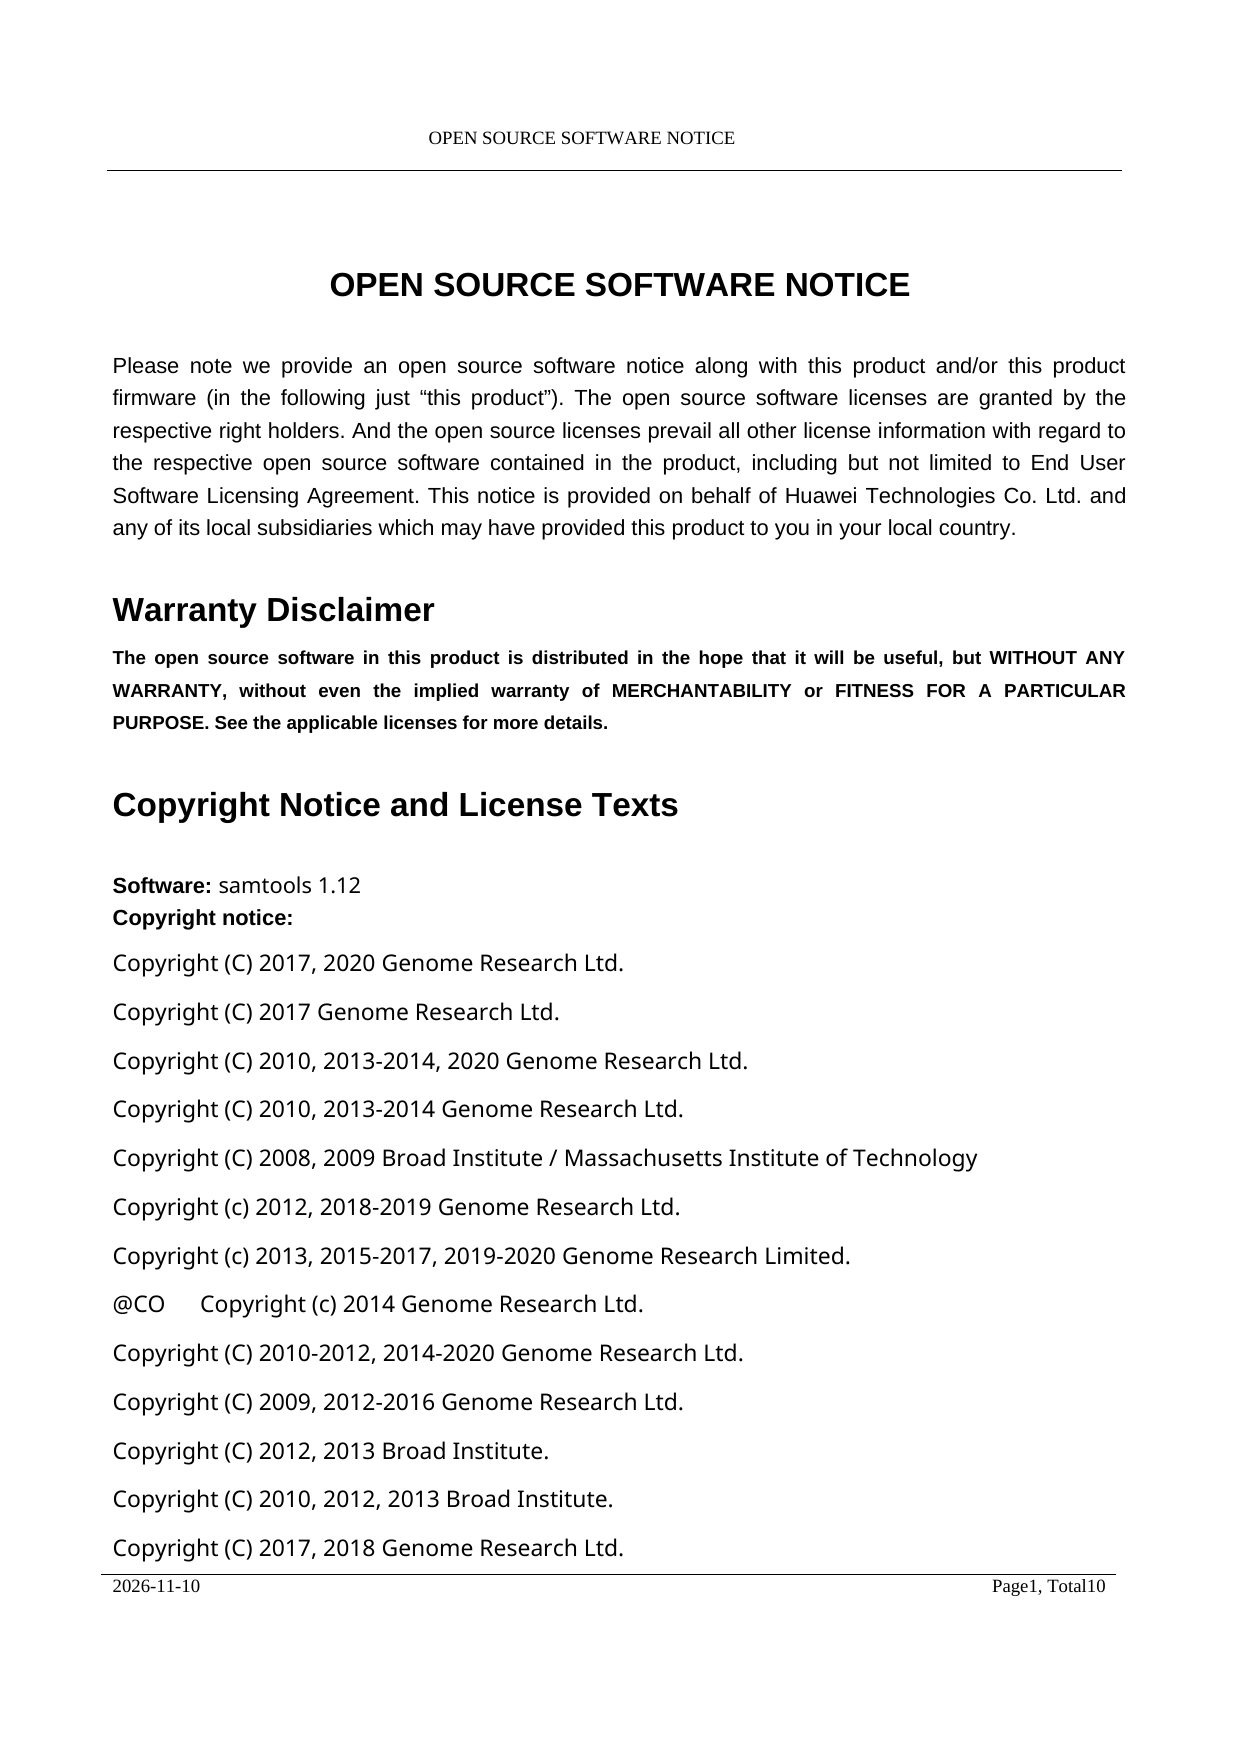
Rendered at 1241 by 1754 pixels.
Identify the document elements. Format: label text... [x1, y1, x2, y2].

text The open source software in this product is distributed in the hope that it will be useful, but WITHOUT ANY WARRANTY, without even the implied warranty of MERCHANTABILITY or FITNESS FOR A PARTICULAR PURPOSE. See the applicable licenses for more details. [112, 641, 1128, 739]
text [112, 947, 1128, 1564]
text OPEN SOURCE SOFTWARE NOTICE [112, 251, 1128, 316]
text Copyright Notice and License Texts [112, 771, 1128, 836]
text Copyright notice: [112, 901, 1128, 934]
text Software: samtools 1.12 [112, 869, 1128, 901]
text Please note we provide an open source software notice along with this product and/or this product firmware (in the following just “this product”). The open source software licenses are granted by the respective right holders. And the open source licenses prevail all other license information with regard to the respective open source software contained in the product, including but not limited to End User Software Licensing Agreement. This notice is provided on behalf of Huawei Technologies Co. Ltd. and any of its local subsidiaries which may have provided this product to you in your local country. [112, 349, 1128, 544]
text Warranty Disclaimer [112, 576, 1128, 641]
